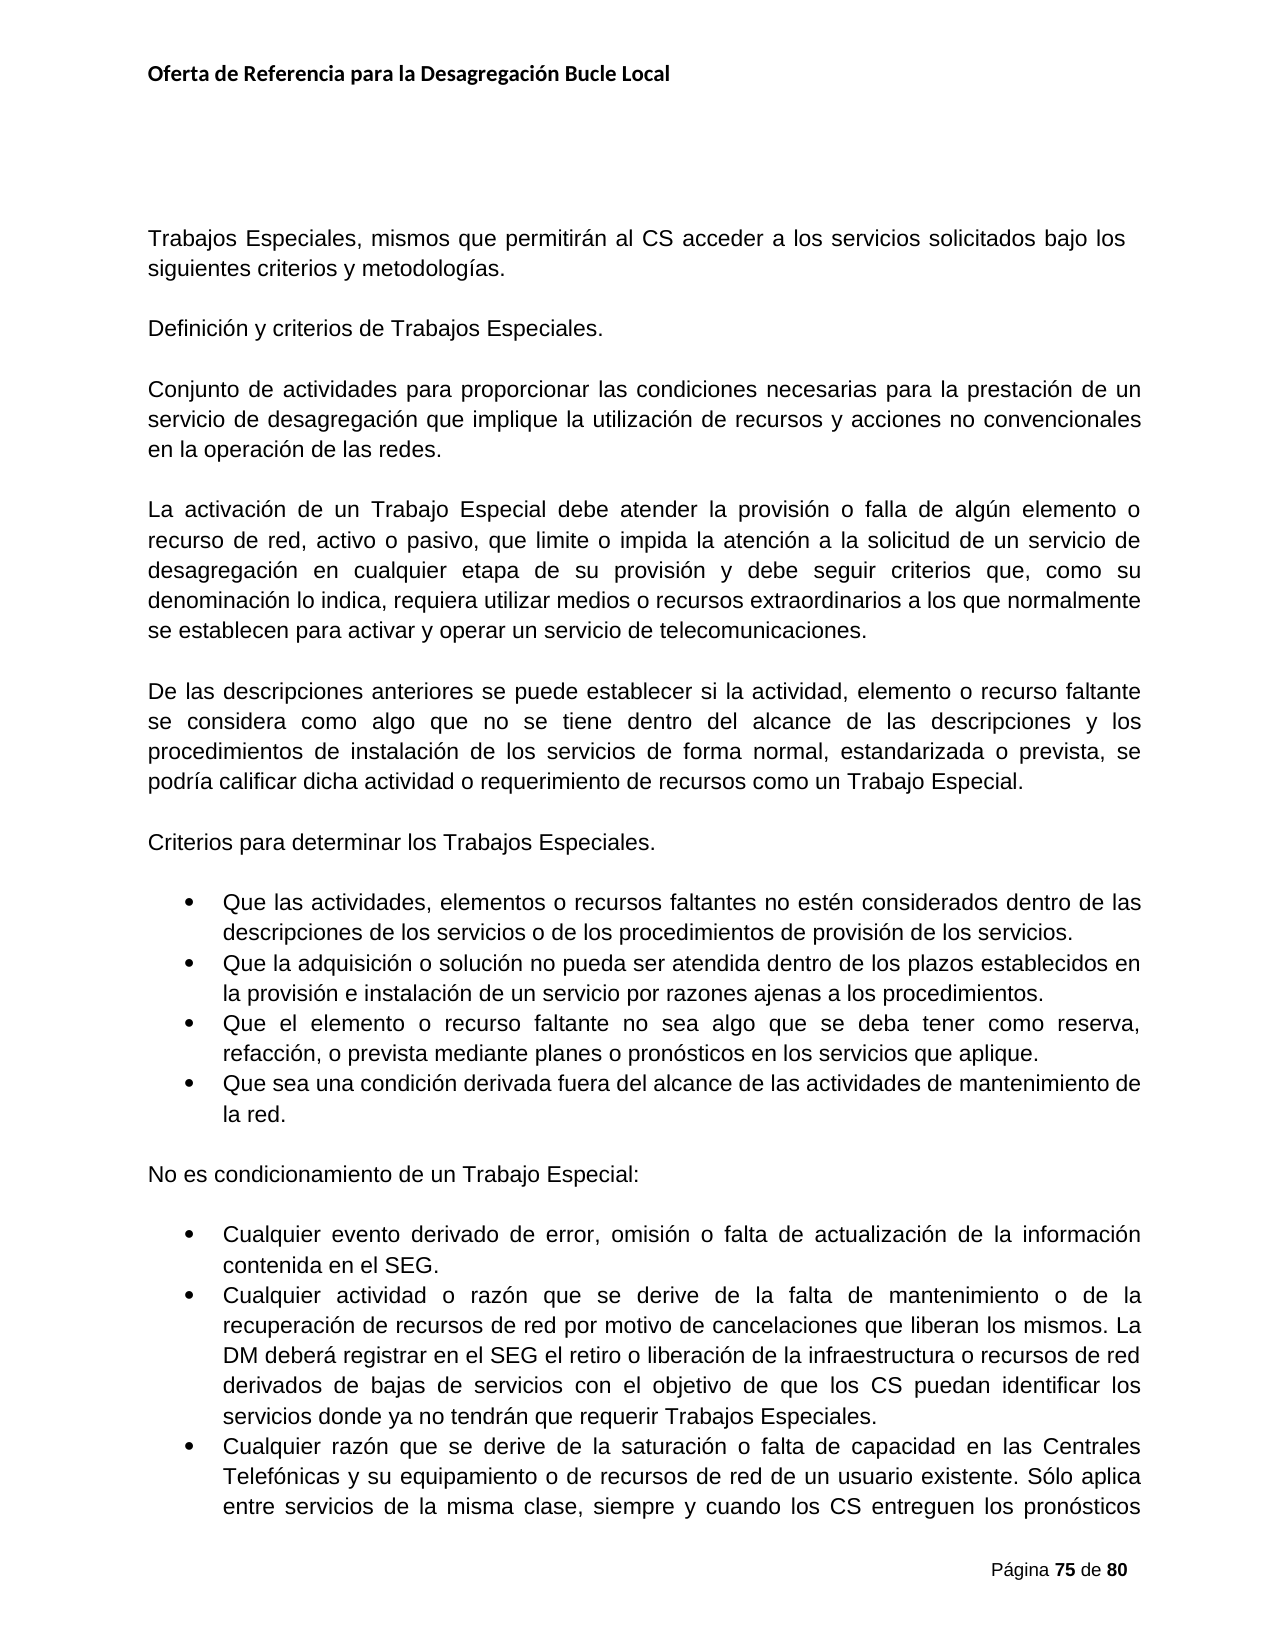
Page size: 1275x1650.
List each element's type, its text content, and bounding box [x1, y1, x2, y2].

list Cualquier actividad o razón que se derive de la falta de mantenimiento o de la recuperación de recursos de red por motivo de cancelaciones que liberan los mismos. La DM deberá registrar en el SEG el retiro o liberación de la infraestructura o recursos de red derivados de bajas de servicios con el objetivo de que los CS puedan identificar los servicios donde ya no tendrán que requerir Trabajos Especiales. [185, 1282, 1142, 1429]
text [148, 224, 1127, 281]
list Que sea una condición derivada fuera del alcance de las actividades de mantenimiento de la red. [185, 1070, 1142, 1127]
list Que la adquisición o solución no pueda ser atendida dentro de los plazos establecidos en la provisión e instalación de un servicio por razones ajenas a los procedimientos. [185, 949, 1142, 1006]
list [185, 1433, 1142, 1519]
text De las descripciones anteriores se puede establecer si la actividad, elemento o recurso faltante se considera como algo que no se tiene dentro del alcance de las descripciones y los procedimientos de instalación de los servicios de forma normal, estandarizada o prevista, se podría calificar dicha actividad o requerimiento de recursos como un Trabajo Especial. [148, 678, 1142, 794]
text Criterios para determinar los Trabajos Especiales. [148, 829, 1142, 855]
list Cualquier evento derivado de error, omisión o falta de actualización de la información contenida en el SEG. [185, 1221, 1142, 1278]
text La activación de un Trabajo Especial debe atender la provisión o falla de algún elemento o recurso de red, activo o pasivo, que limite o impida la atención a la solicitud de un servicio de desagregación en cualquier etapa de su provisión y debe seguir criterios que, como su denominación lo indica, requiera utilizar medios o recursos extraordinarios a los que normalmente se establecen para activar y operar un servicio de telecomunicaciones. [148, 496, 1142, 643]
list Que el elemento o recurso faltante no sea algo que se deba tener como reserva, refacción, o prevista mediante planes o pronósticos en los servicios que aplique. [185, 1010, 1142, 1066]
list Que las actividades, elementos o recursos faltantes no estén considerados dentro de las descripciones de los servicios o de los procedimientos de provisión de los servicios. [185, 889, 1142, 946]
text Conjunto de actividades para proporcionar las condiciones necesarias para la prestación de un servicio de desagregación que implique la utilización de recursos y acciones no convencionales en la operación de las redes. [148, 376, 1142, 462]
text No es condicionamiento de un Trabajo Especial: [148, 1161, 1142, 1187]
text Definición y criterios de Trabajos Especiales. [148, 315, 1142, 341]
